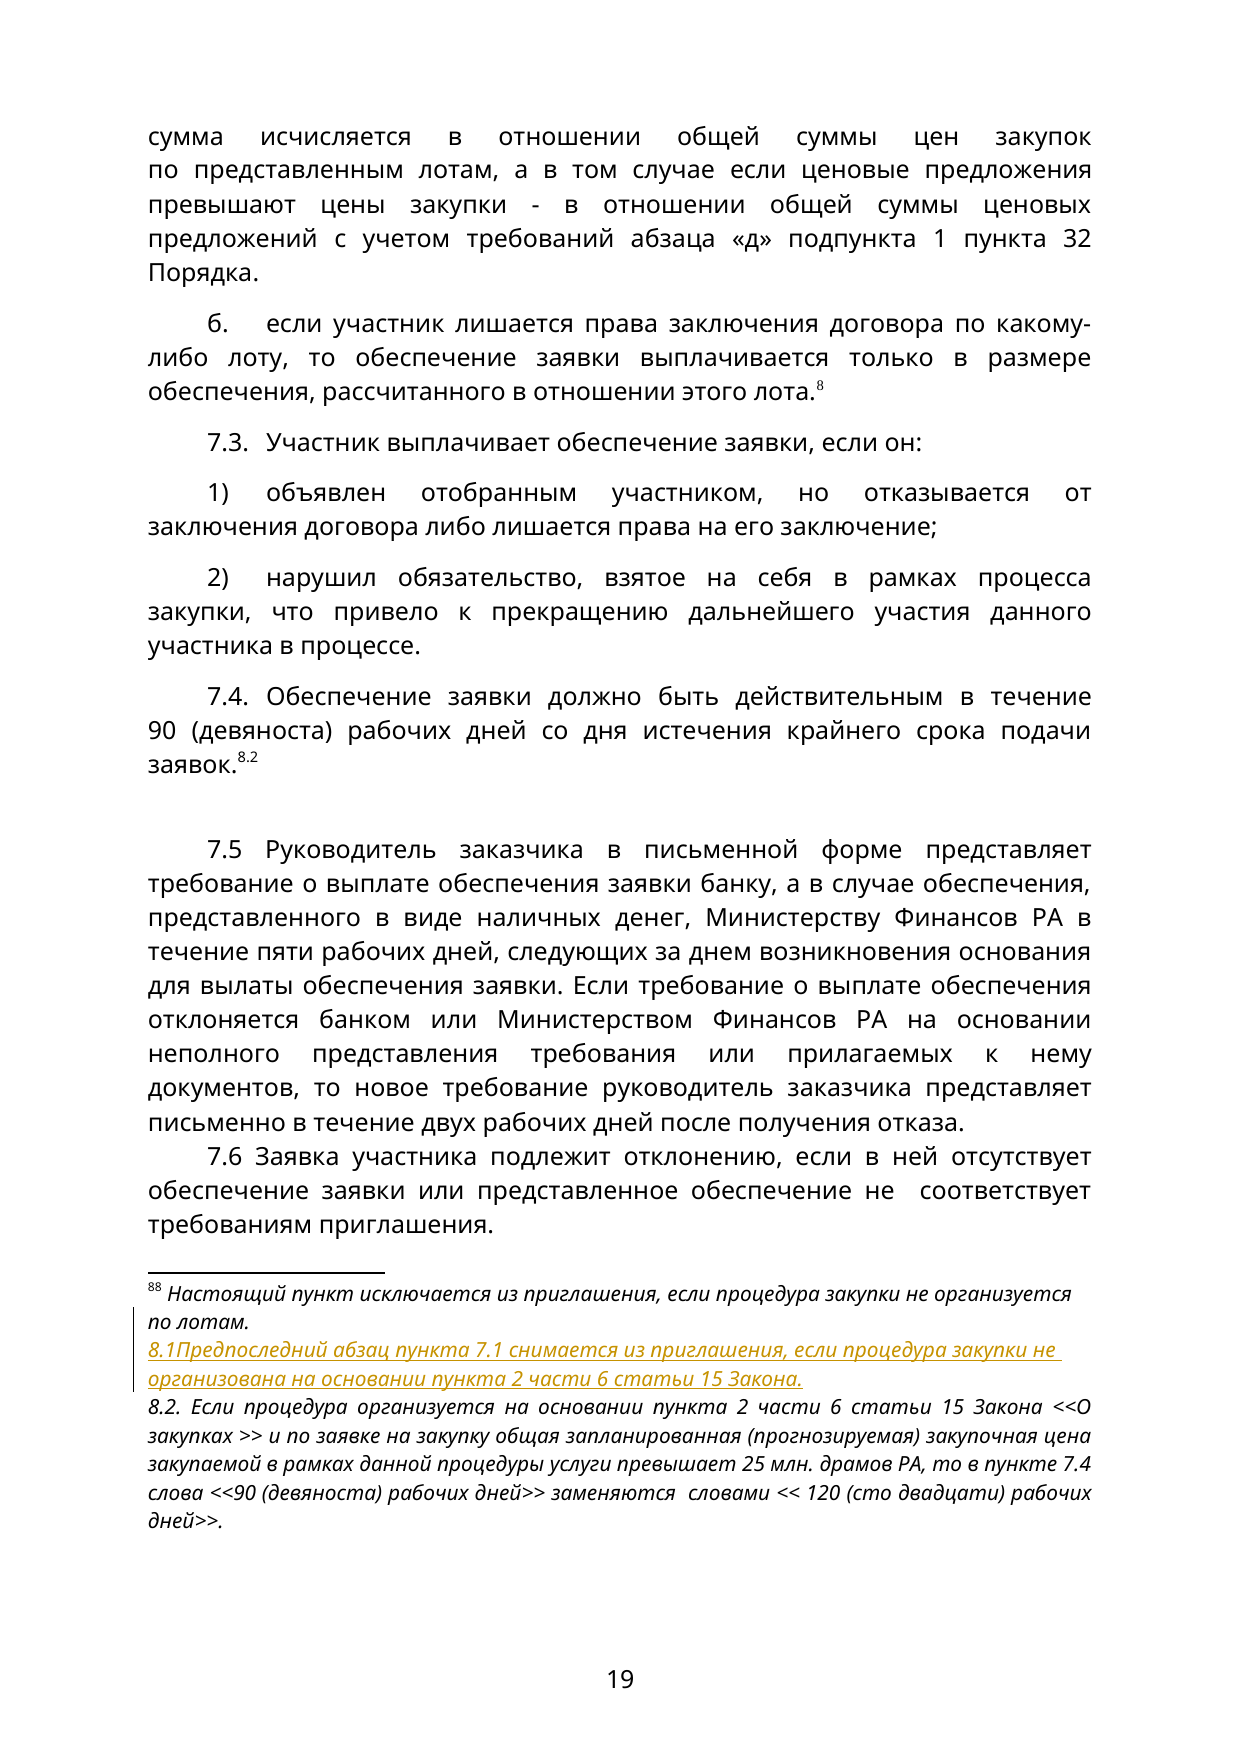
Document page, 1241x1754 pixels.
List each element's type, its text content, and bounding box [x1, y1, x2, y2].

text 7.6 Заявка участника подлежит отклонению, если в ней отсутствует обеспечение заявки или представленное обеспечение не соответствует требованиям приглашения. [148, 1138, 1092, 1240]
text 2) нарушил обязательство, взятое на себя в рамках процесса закупки, что привело к прекращению дальнейшего участия данного участника в процессе. [148, 560, 1092, 662]
text 7.4. Обеспечение заявки должно быть действительным в течение 90 (девяноста) рабочих дней со дня истечения крайнего срока подачи заявок.8.2 [148, 678, 1092, 781]
text 1) объявлен отобранным участником, но отказывается от заключения договора либо лишается права на его заключение; [148, 475, 1092, 543]
text 7.5 Руководитель заказчика в письменной форме представляет требование о выплате обеспечения заявки банку, а в случае обеспечения, представленного в виде наличных денег, Министерству Финансов РА в течение пяти рабочих дней, следующих за днем возникновения основания для вылаты обеспечения заявки. Если требование о выплате обеспечения отклоняется банком или Министерством Финансов РА на основании неполного представления требования или прилагаемых к нему документов, то новое требование руководитель заказчика представляет письменно в течение двух рабочих дней после получения отказа. [148, 832, 1092, 1138]
text 7.3. Участник выплачивает обеспечение заявки, если он: [148, 424, 1092, 458]
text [148, 118, 1092, 289]
text б. если участник лишается права заключения договора по какому-либо лоту, то обеспечение заявки выплачивается только в размере обеспечения, рассчитанного в отношении этого лота.8 [148, 305, 1092, 407]
